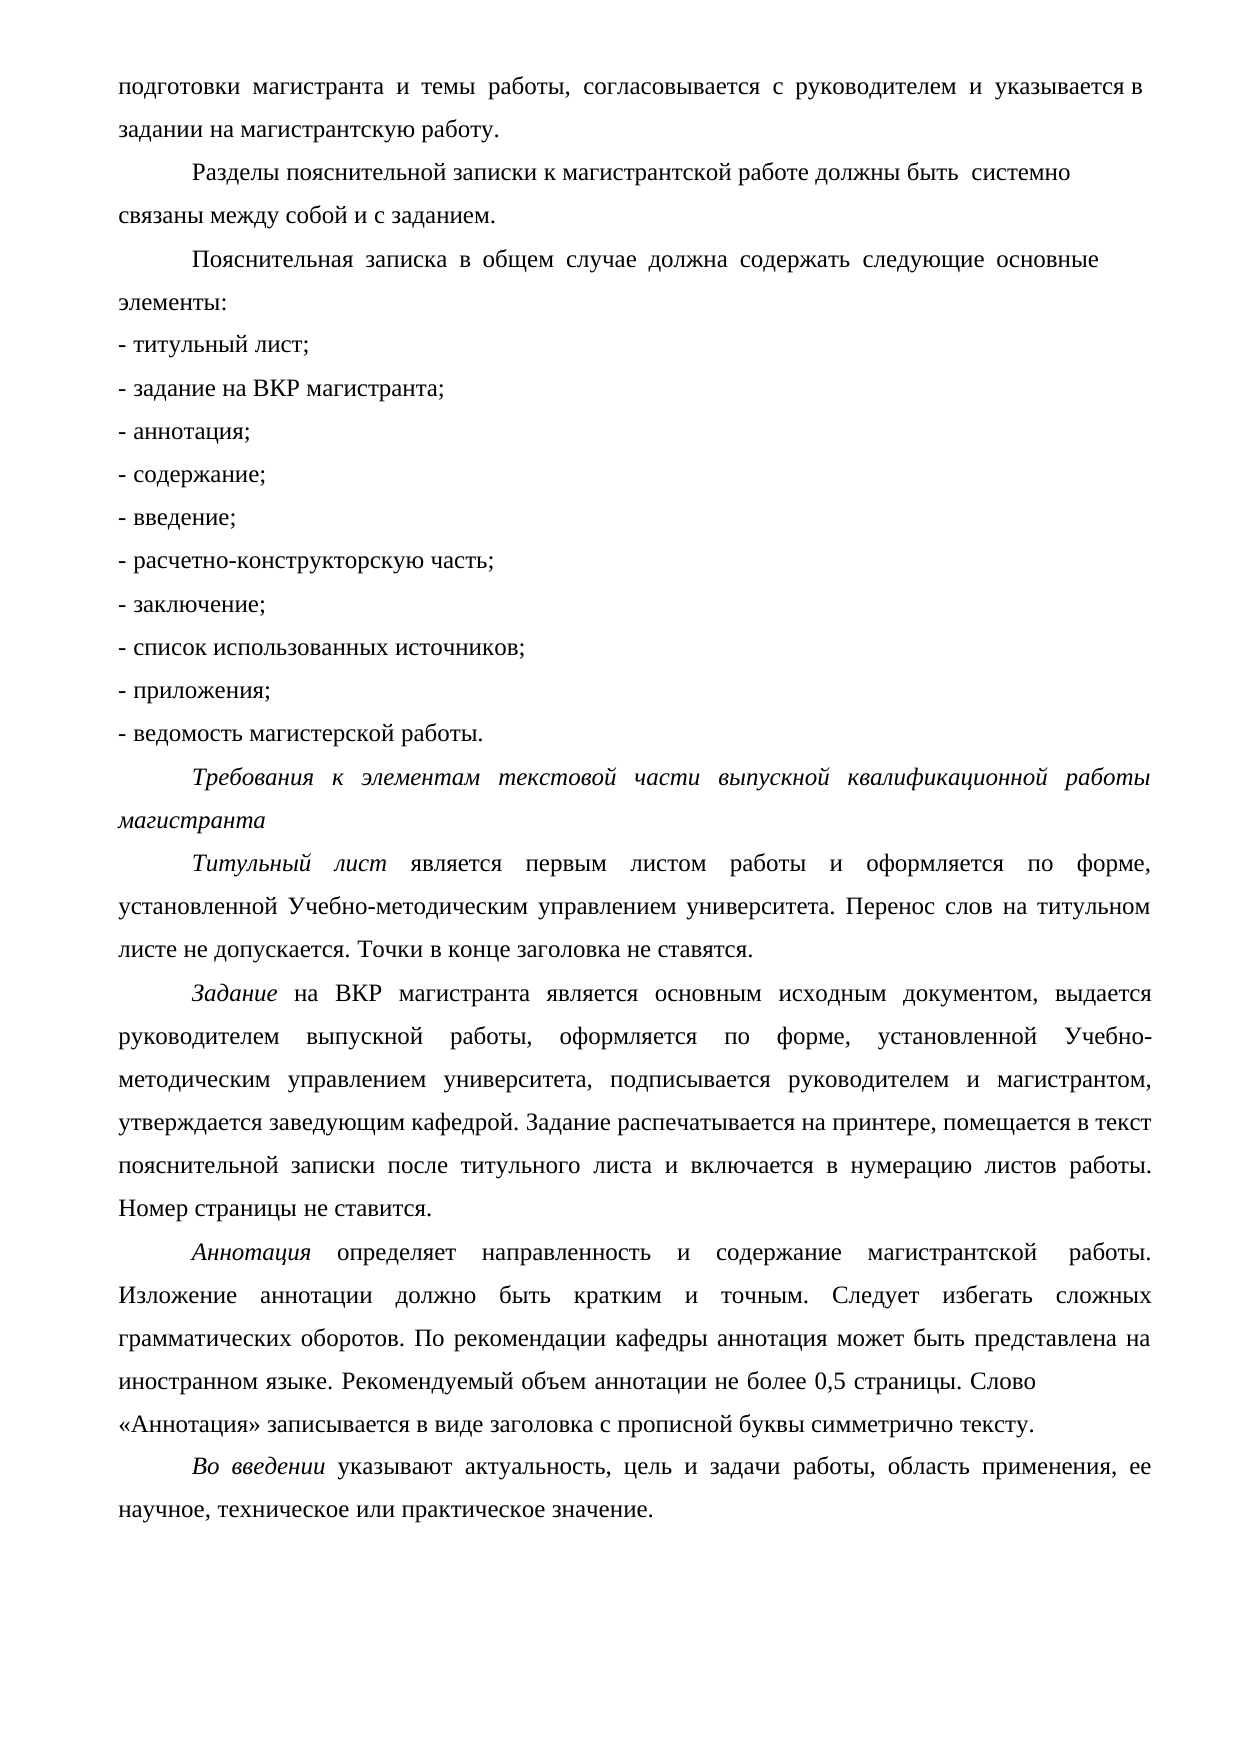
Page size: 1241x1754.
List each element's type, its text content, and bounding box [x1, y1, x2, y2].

list титульный лист; [118, 330, 1169, 359]
text Задание на ВКР магистранта является основным исходным документом, выдается руководителем выпускной работы, оформляется по форме, установленной Учебно- методическим управлением университета, подписывается руководителем и магистрантом, утверждается заведующим кафедрой. Задание распечатывается на принтере, помещается в текст пояснительной записки после титульного листа и включается в нумерацию листов работы. Номер страницы не ставится. [118, 978, 1152, 1222]
text Во введении указывают актуальность, цель и задачи работы, область применения, ее научное, техническое или практическое значение. [118, 1451, 1152, 1523]
list расчетно-конструкторскую часть; [118, 545, 1169, 574]
text подготовки магистранта и темы работы, согласовывается с руководителем и указывается в задании на магистрантскую работу. [118, 71, 1169, 143]
list приложения; [118, 675, 1169, 704]
list аннотация; [118, 416, 1169, 445]
list введение; [118, 502, 1169, 531]
text Пояснительная записка в общем случае должна содержать следующие основные элементы: [118, 244, 1169, 316]
list ведомость магистерской работы. [118, 718, 1169, 747]
text Разделы пояснительной записки к магистрантской работе должны быть системно связаны между собой и с заданием. [118, 157, 1152, 229]
text «Аннотация» записывается в виде заголовка с прописной буквы симметрично тексту. [118, 1409, 1169, 1438]
list список использованных источников; [118, 632, 1169, 661]
list задание на ВКР магистранта; [118, 373, 1169, 402]
list заключение; [118, 589, 1169, 618]
text Требования к элементам текстовой части выпускной квалификационной работы магистранта [118, 762, 1151, 833]
text Титульный лист является первым листом работы и оформляется по форме, установленной Учебно-методическим управлением университета. Перенос слов на титульном листе не допускается. Точки в конце заголовка не ставятся. [118, 848, 1151, 963]
list содержание; [118, 459, 1169, 488]
text Аннотация определяет направленность и содержание магистрантской работы. Изложение аннотации должно быть кратким и точным. Следует избегать сложных грамматических оборотов. По рекомендации кафедры аннотация может быть представлена на иностранном языке. Рекомендуемый объем аннотации не более 0,5 страницы. Слово [118, 1237, 1152, 1395]
